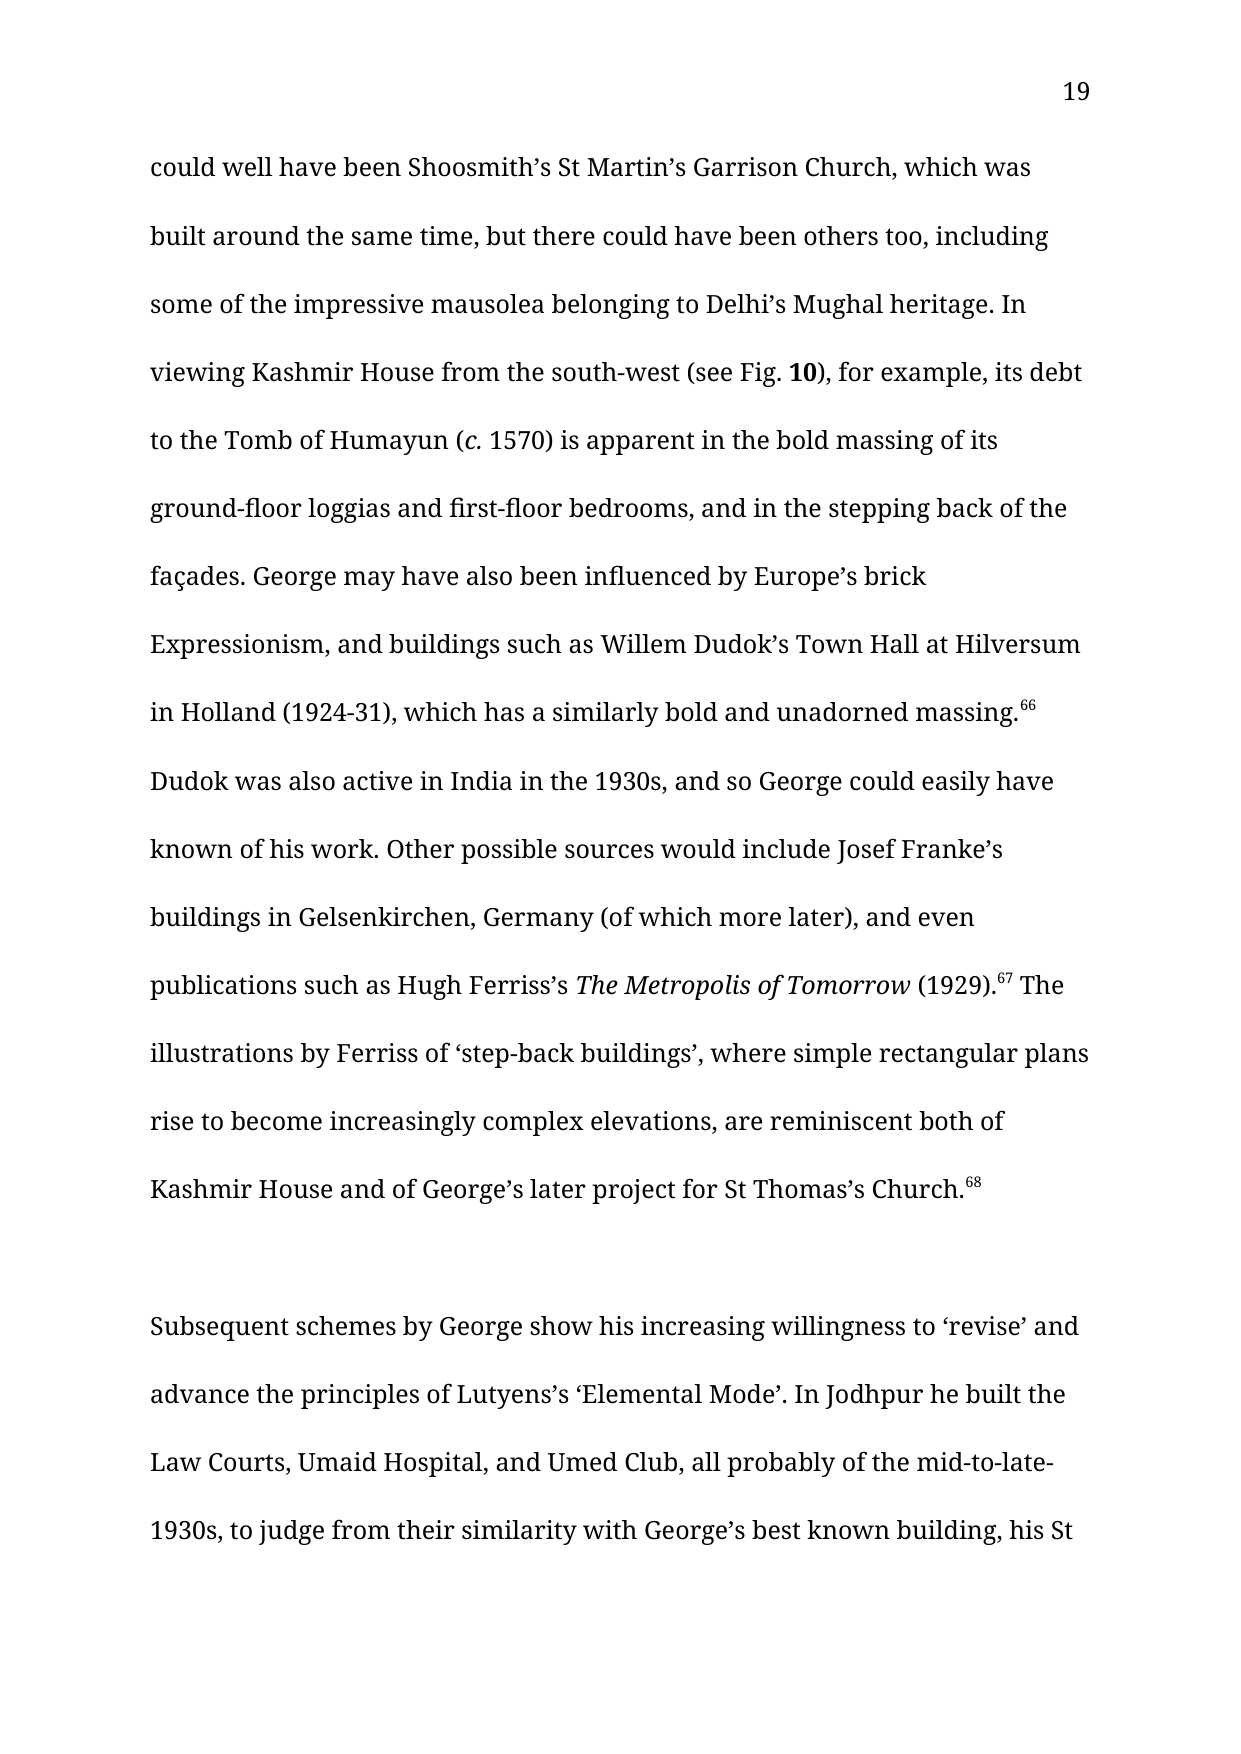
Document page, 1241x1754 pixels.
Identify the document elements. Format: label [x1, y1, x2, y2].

text [150, 150, 1090, 1206]
text [150, 1308, 1090, 1547]
